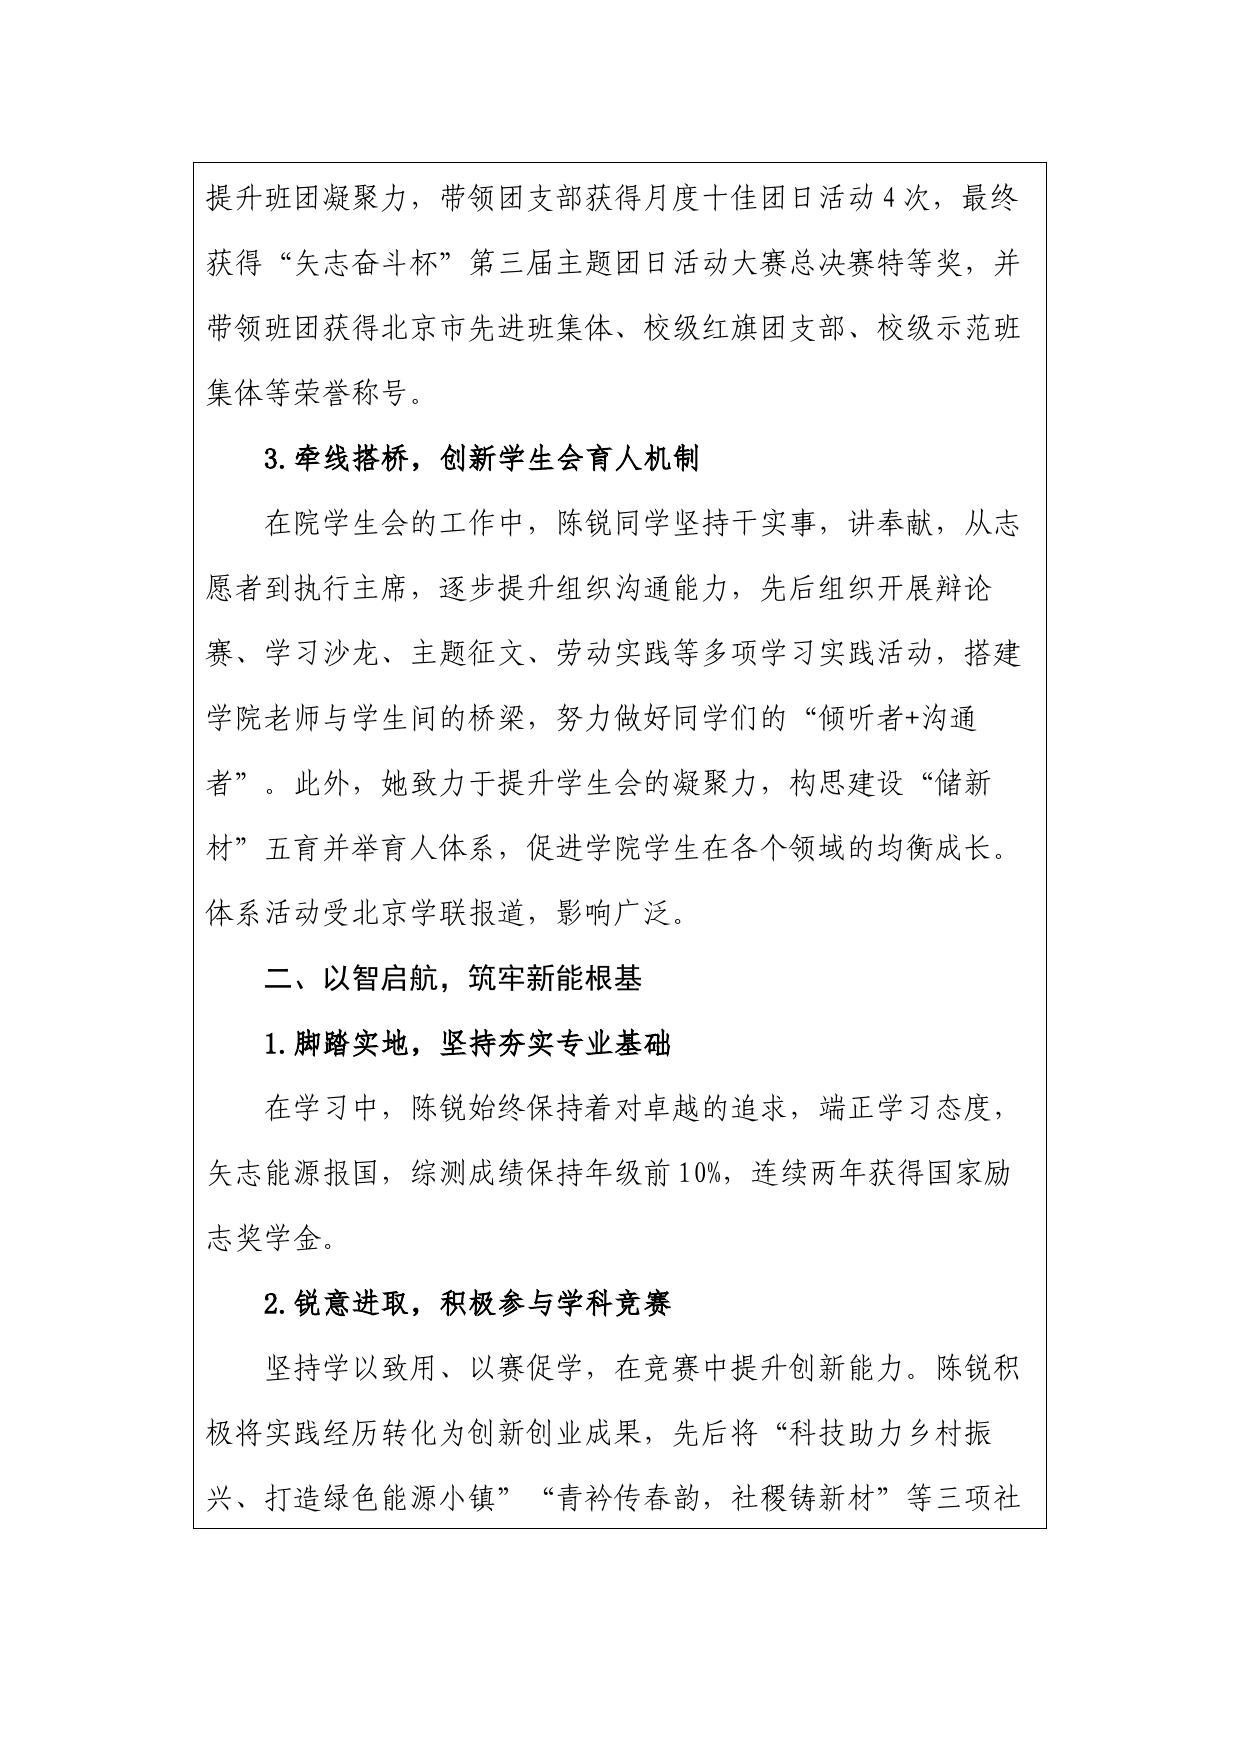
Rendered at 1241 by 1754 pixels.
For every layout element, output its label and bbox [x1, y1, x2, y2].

table_cell [194, 163, 1046, 1528]
